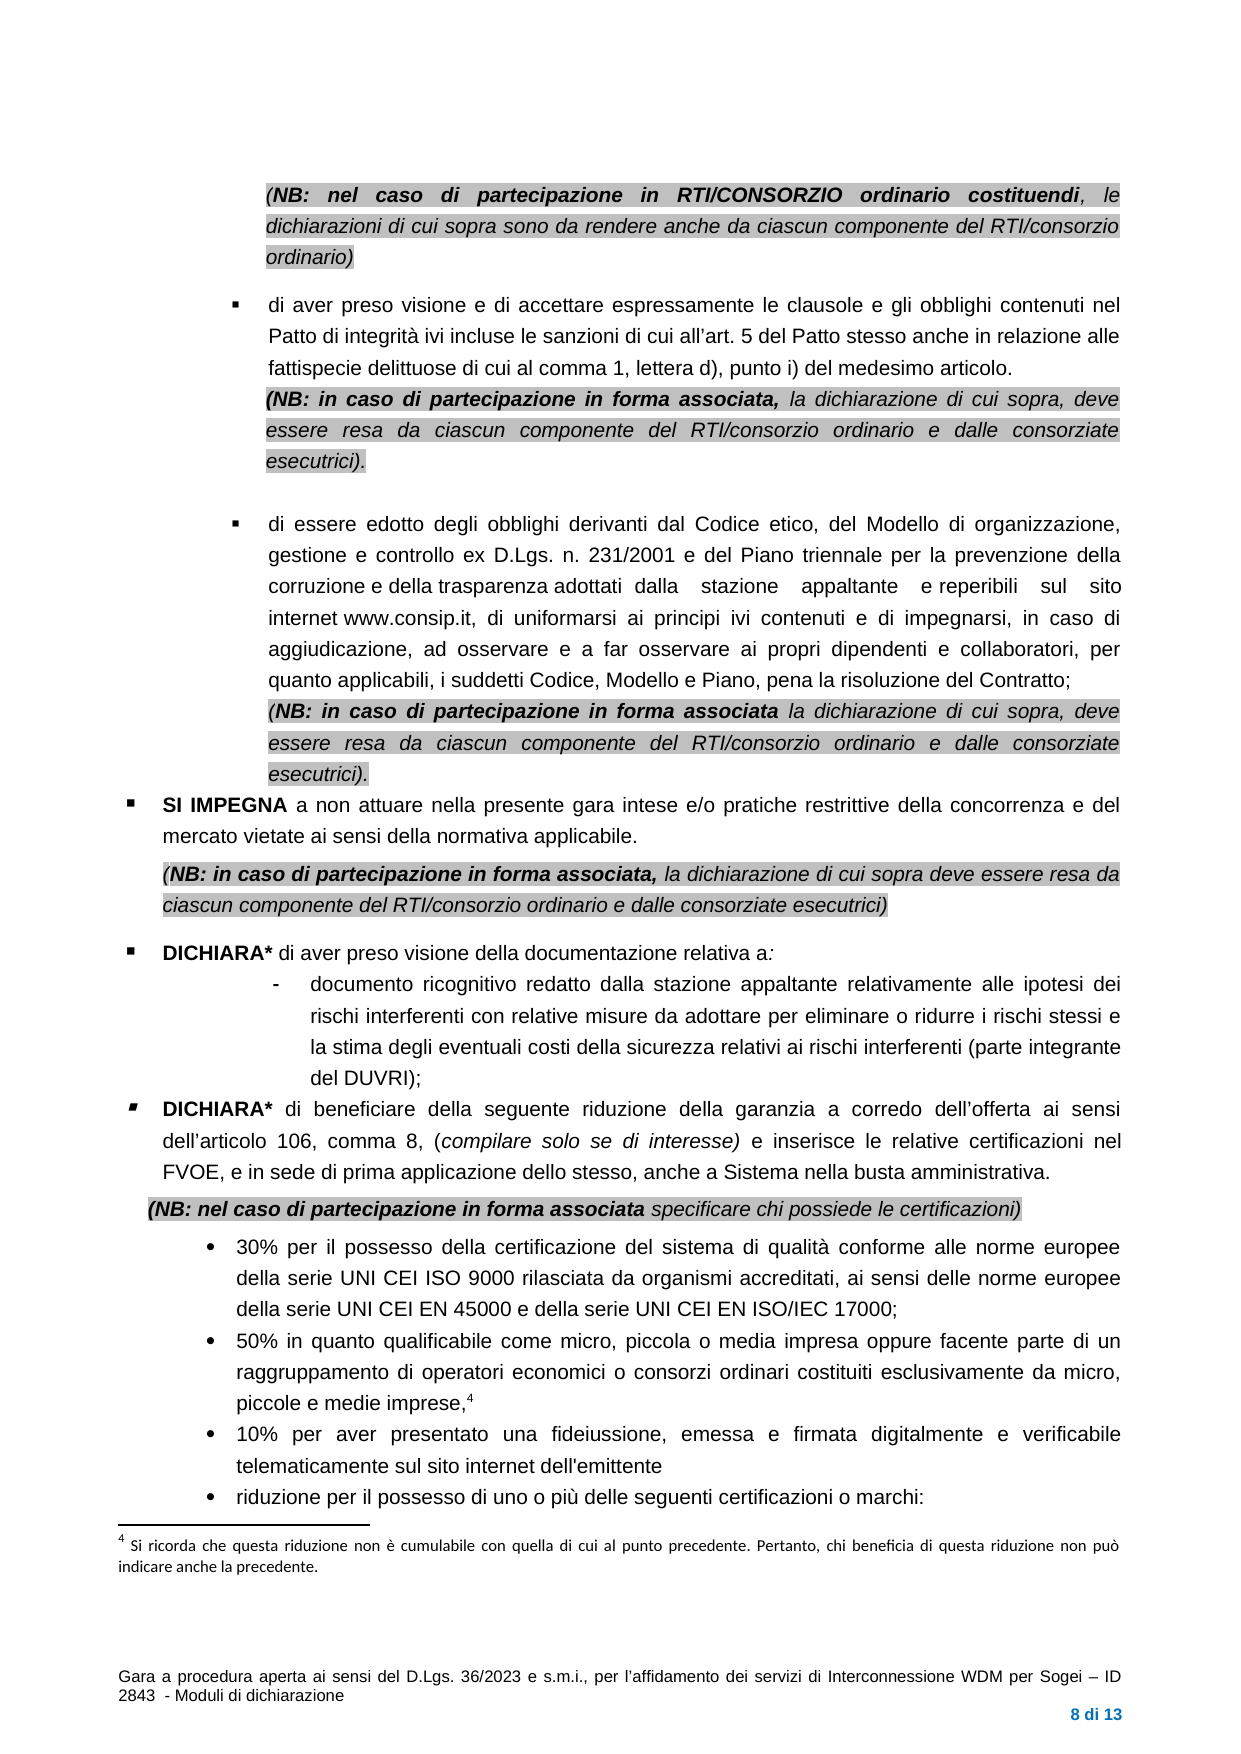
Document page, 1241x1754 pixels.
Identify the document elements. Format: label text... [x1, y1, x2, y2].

list (NB: in caso di partecipazione in forma associata la dichiarazione di cui sopra, deve essere resa da ciascun componente del RTI/consorzio ordinario e dalle consorziate esecutrici). [268, 694, 1122, 788]
list 10% per aver presentato una fideiussione, emessa e firmata digitalmente e verificabile telematicamente sul sito internet dell'emittente [207, 1417, 1122, 1479]
list riduzione per il possesso di uno o più delle seguenti certificazioni o marchi: [207, 1479, 1122, 1511]
text (NB: nel caso di partecipazione in RTI/CONSORZIO ordinario costituendi, le dichiarazioni di cui sopra sono da rendere anche da ciascun componente del RTI/consorzio ordinario) [266, 177, 1122, 271]
list 30% per il possesso della certificazione del sistema di qualità conforme alle norme europee della serie UNI CEI ISO 9000 rilasciata da organismi accreditati, ai sensi delle norme europee della serie UNI CEI EN 45000 e della serie UNI CEI EN ISO/IEC 17000; [207, 1229, 1122, 1323]
list documento ricognitivo redatto dalla stazione appaltante relativamente alle ipotesi dei rischi interferenti con relative misure da adottare per eliminare o ridurre i rischi stessi e la stima degli eventuali costi della sicurezza relativi ai rischi interferenti (parte integrante del DUVRI); [273, 967, 1122, 1092]
list DICHIARA* di beneficiare della seguente riduzione della garanzia a corredo dell’offerta ai sensi dell’articolo 106, comma 8, (compilare solo se di interesse) e inserisce le relative certificazioni nel FVOE, e in sede di prima applicazione dello stesso, anche a Sistema nella busta amministrativa. [125, 1092, 1122, 1186]
text (NB: nel caso di partecipazione in forma associata specificare chi possiede le certificazioni) [148, 1192, 1122, 1223]
list di aver preso visione e di accettare espressamente le clausole e gli obblighi contenuti nel Patto di integrità ivi incluse le sanzioni di cui all’art. 5 del Patto stesso anche in relazione alle fattispecie delittuose di cui al comma 1, lettera d), punto i) del medesimo articolo. [231, 288, 1122, 381]
list DICHIARA* di aver preso visione della documentazione relativa a: [125, 936, 1122, 967]
list (NB: in caso di partecipazione in forma associata, la dichiarazione di cui sopra, deve essere resa da ciascun componente del RTI/consorzio ordinario e dalle consorziate esecutrici). [266, 381, 1122, 475]
list 50% in quanto qualificabile come micro, piccola o media impresa oppure facente parte di un raggruppamento di operatori economici o consorzi ordinari costituiti esclusivamente da micro, piccole e medie imprese, [207, 1323, 1122, 1417]
text (NB: in caso di partecipazione in forma associata, la dichiarazione di cui sopra deve essere resa da ciascun componente del RTI/consorzio ordinario e dalle consorziate esecutrici) [162, 856, 1122, 919]
list di essere edotto degli obblighi derivanti dal Codice etico, del Modello di organizzazione, gestione e controllo ex D.Lgs. n. 231/2001 e del Piano triennale per la prevenzione della corruzione e della trasparenza adottati dalla stazione appaltante e reperibili sul sito internet www.consip.it, di uniformarsi ai principi ivi contenuti e di impegnarsi, in caso di aggiudicazione, ad osservare e a far osservare ai propri dipendenti e collaboratori, per quanto applicabili, i suddetti Codice, Modello e Piano, pena la risoluzione del Contratto; [231, 506, 1122, 694]
list SI IMPEGNA a non attuare nella presente gara intese e/o pratiche restrittive della concorrenza e del mercato vietate ai sensi della normativa applicabile. [125, 788, 1122, 850]
